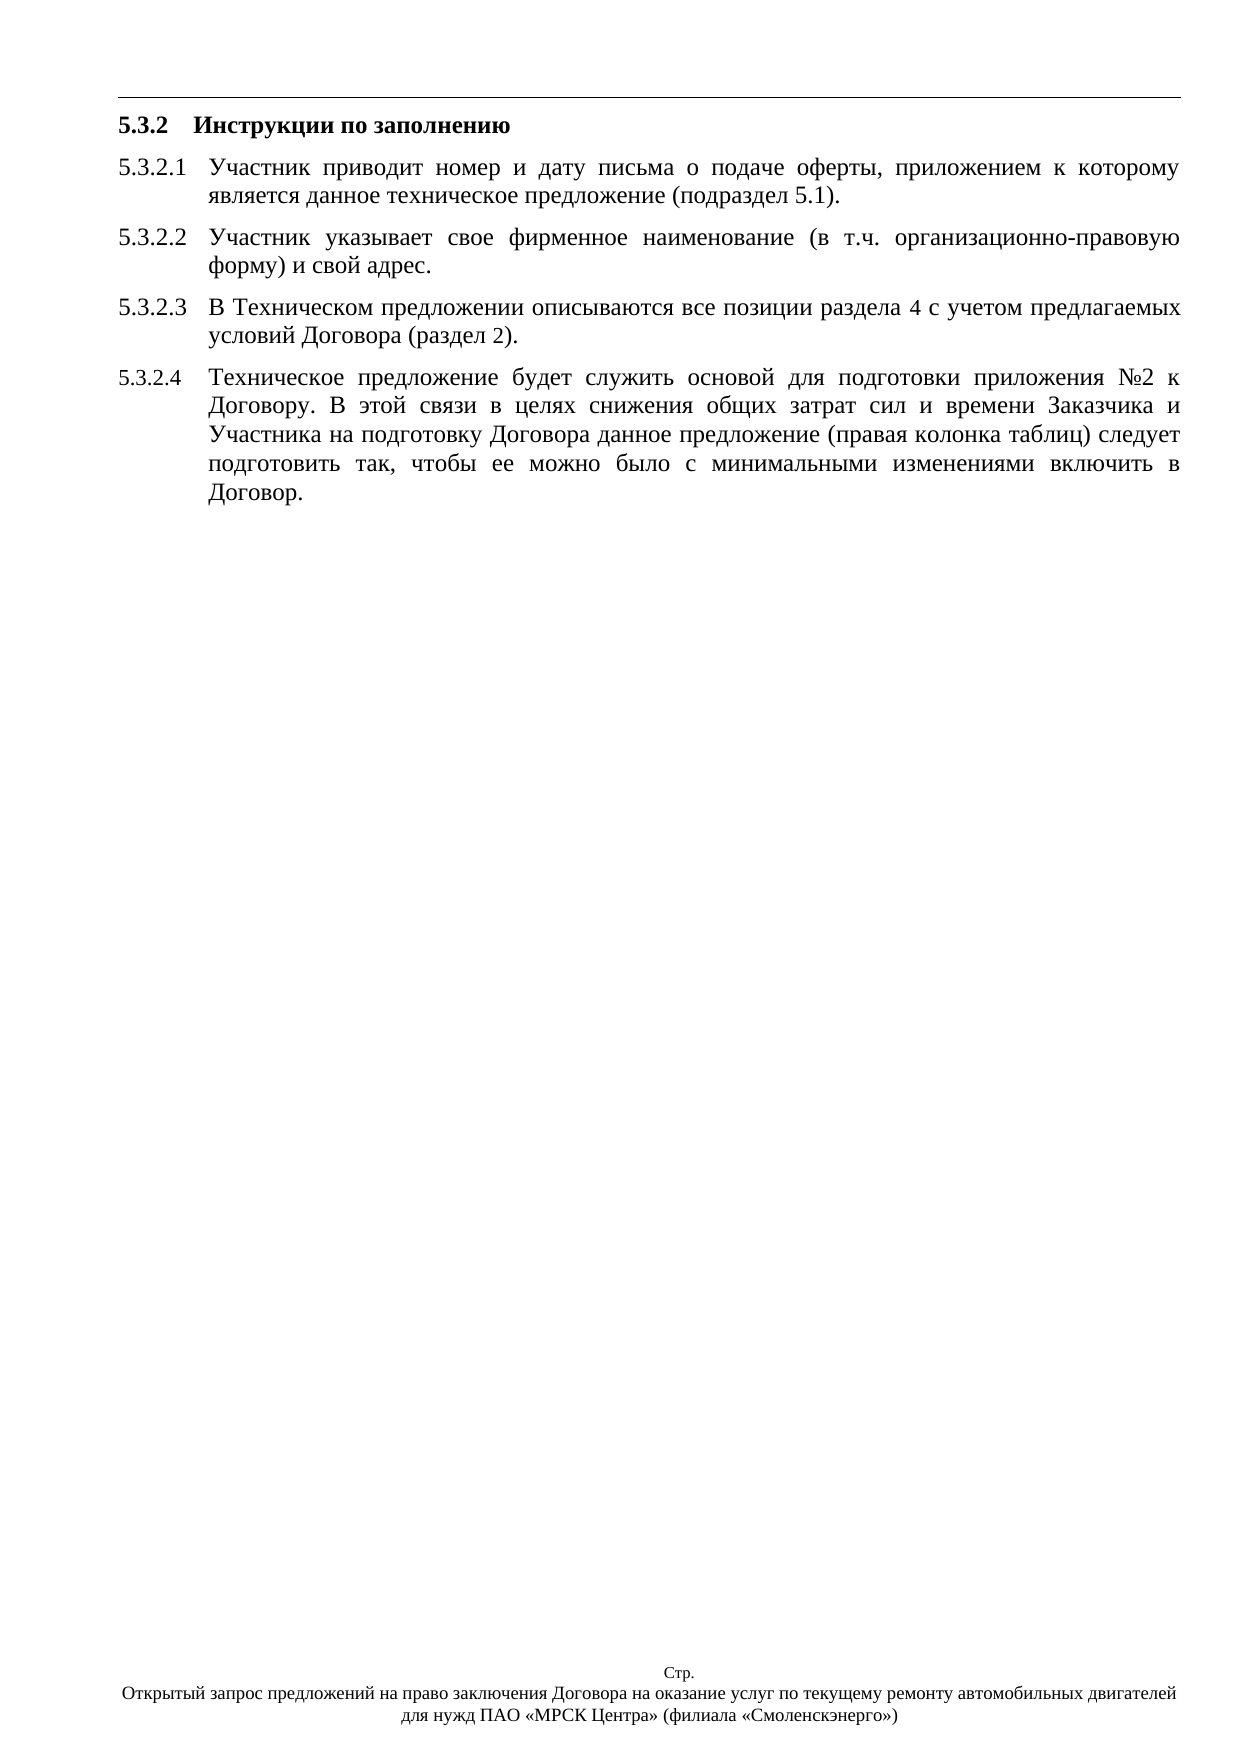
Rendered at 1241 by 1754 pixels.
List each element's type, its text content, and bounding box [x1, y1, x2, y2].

list Участник приводит номер и дату письма о подаче оферты, приложением к которому является данное техническое предложение (подраздел 5.1). [118, 152, 1181, 209]
subtitle Инструкции по заполнению [118, 111, 1181, 139]
list Техническое предложение будет служить основой для подготовки приложения №2 к Договору. В этой связи в целях снижения общих затрат сил и времени Заказчика и Участника на подготовку Договора данное предложение (правая колонка таблиц) следует подготовить так, чтобы ее можно было с минимальными изменениями включить в Договор. [118, 362, 1181, 506]
list В Техническом предложении описываются все позиции раздела 4 с учетом предлагаемых условий Договора (раздел 2). [118, 292, 1181, 349]
list Участник указывает свое фирменное наименование (в т.ч. организационно-правовую форму) и свой адрес. [118, 222, 1181, 279]
